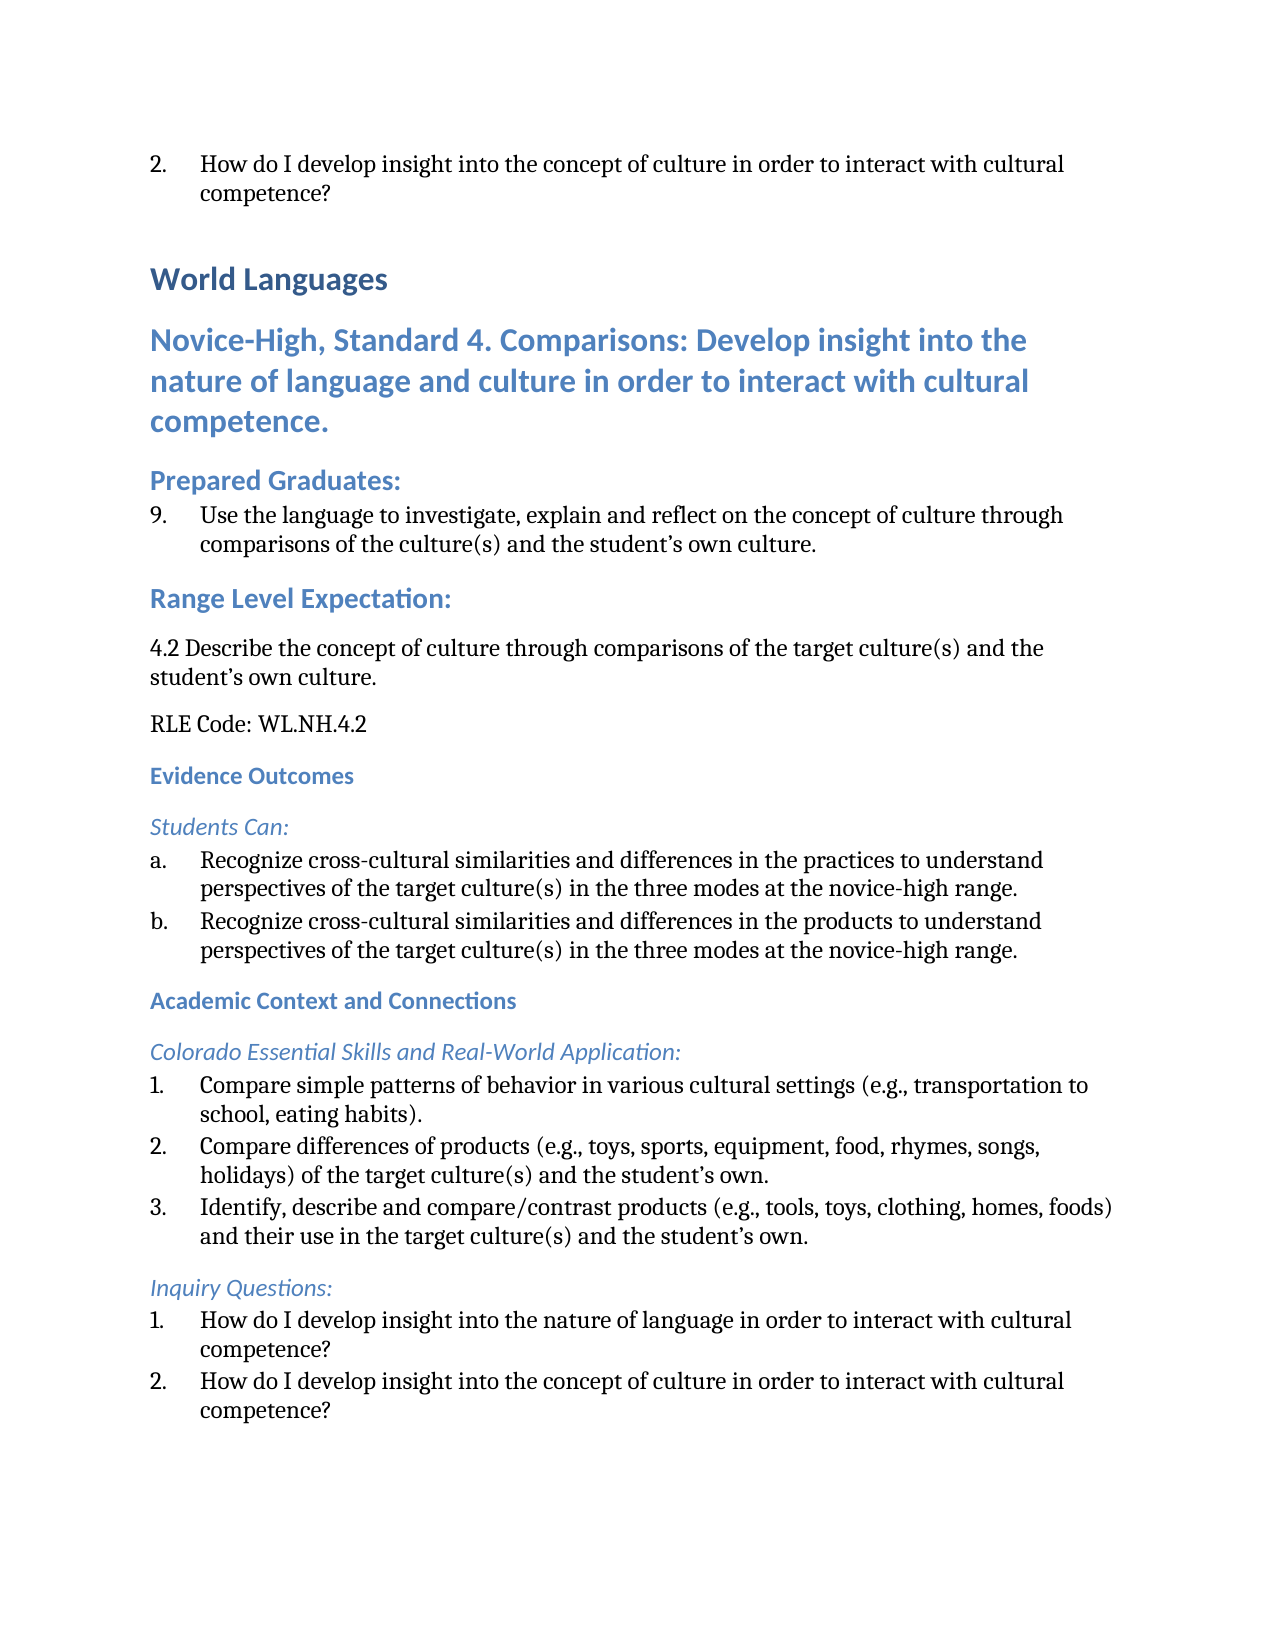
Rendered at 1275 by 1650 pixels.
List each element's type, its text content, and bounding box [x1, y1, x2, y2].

subtitle Novice-High, Standard 4. Comparisons: Develop insight into the nature of language and culture in order to interact with cultural competence. [150, 319, 1125, 441]
list Recognize cross-cultural similarities and differences in the practices to understand perspectives of the target culture(s) in the three modes at the novice-high range. [150, 846, 1125, 903]
text RLE Code: WL.NH.4.2 [150, 710, 1125, 739]
subtitle Inquiry Questions: [150, 1272, 1125, 1302]
list Use the language to investigate, explain and reflect on the concept of culture through comparisons of the culture(s) and the student’s own culture. [150, 501, 1125, 559]
list How do I develop insight into the nature of language in order to interact with cultural competence? [150, 1306, 1125, 1363]
list How do I develop insight into the concept of culture in order to interact with cultural competence? [150, 1367, 1125, 1425]
subtitle Students Can: [150, 811, 1125, 842]
subtitle Academic Context and Connections [150, 985, 1125, 1016]
list Compare differences of products (e.g., toys, sports, equipment, food, rhymes, songs, holidays) of the target culture(s) and the student’s own. [150, 1132, 1125, 1189]
subtitle World Languages [150, 257, 1125, 298]
list Recognize cross-cultural similarities and differences in the products to understand perspectives of the target culture(s) in the three modes at the novice-high range. [150, 907, 1125, 964]
list Compare simple patterns of behavior in various cultural settings (e.g., transportation to school, eating habits). [150, 1071, 1125, 1128]
list Identify, describe and compare/contrast products (e.g., tools, toys, clothing, homes, foods) and their use in the target culture(s) and the student’s own. [150, 1193, 1125, 1251]
list How do I develop insight into the concept of culture in order to interact with cultural competence? [150, 150, 1125, 207]
subtitle Range Level Expectation: [150, 580, 1125, 615]
subtitle Colorado Essential Skills and Real-World Application: [150, 1037, 1125, 1067]
subtitle Evidence Outcomes [150, 760, 1125, 791]
subtitle Prepared Graduates: [150, 462, 1125, 498]
text 4.2 Describe the concept of culture through comparisons of the target culture(s) and the student’s own culture. [150, 634, 1125, 692]
